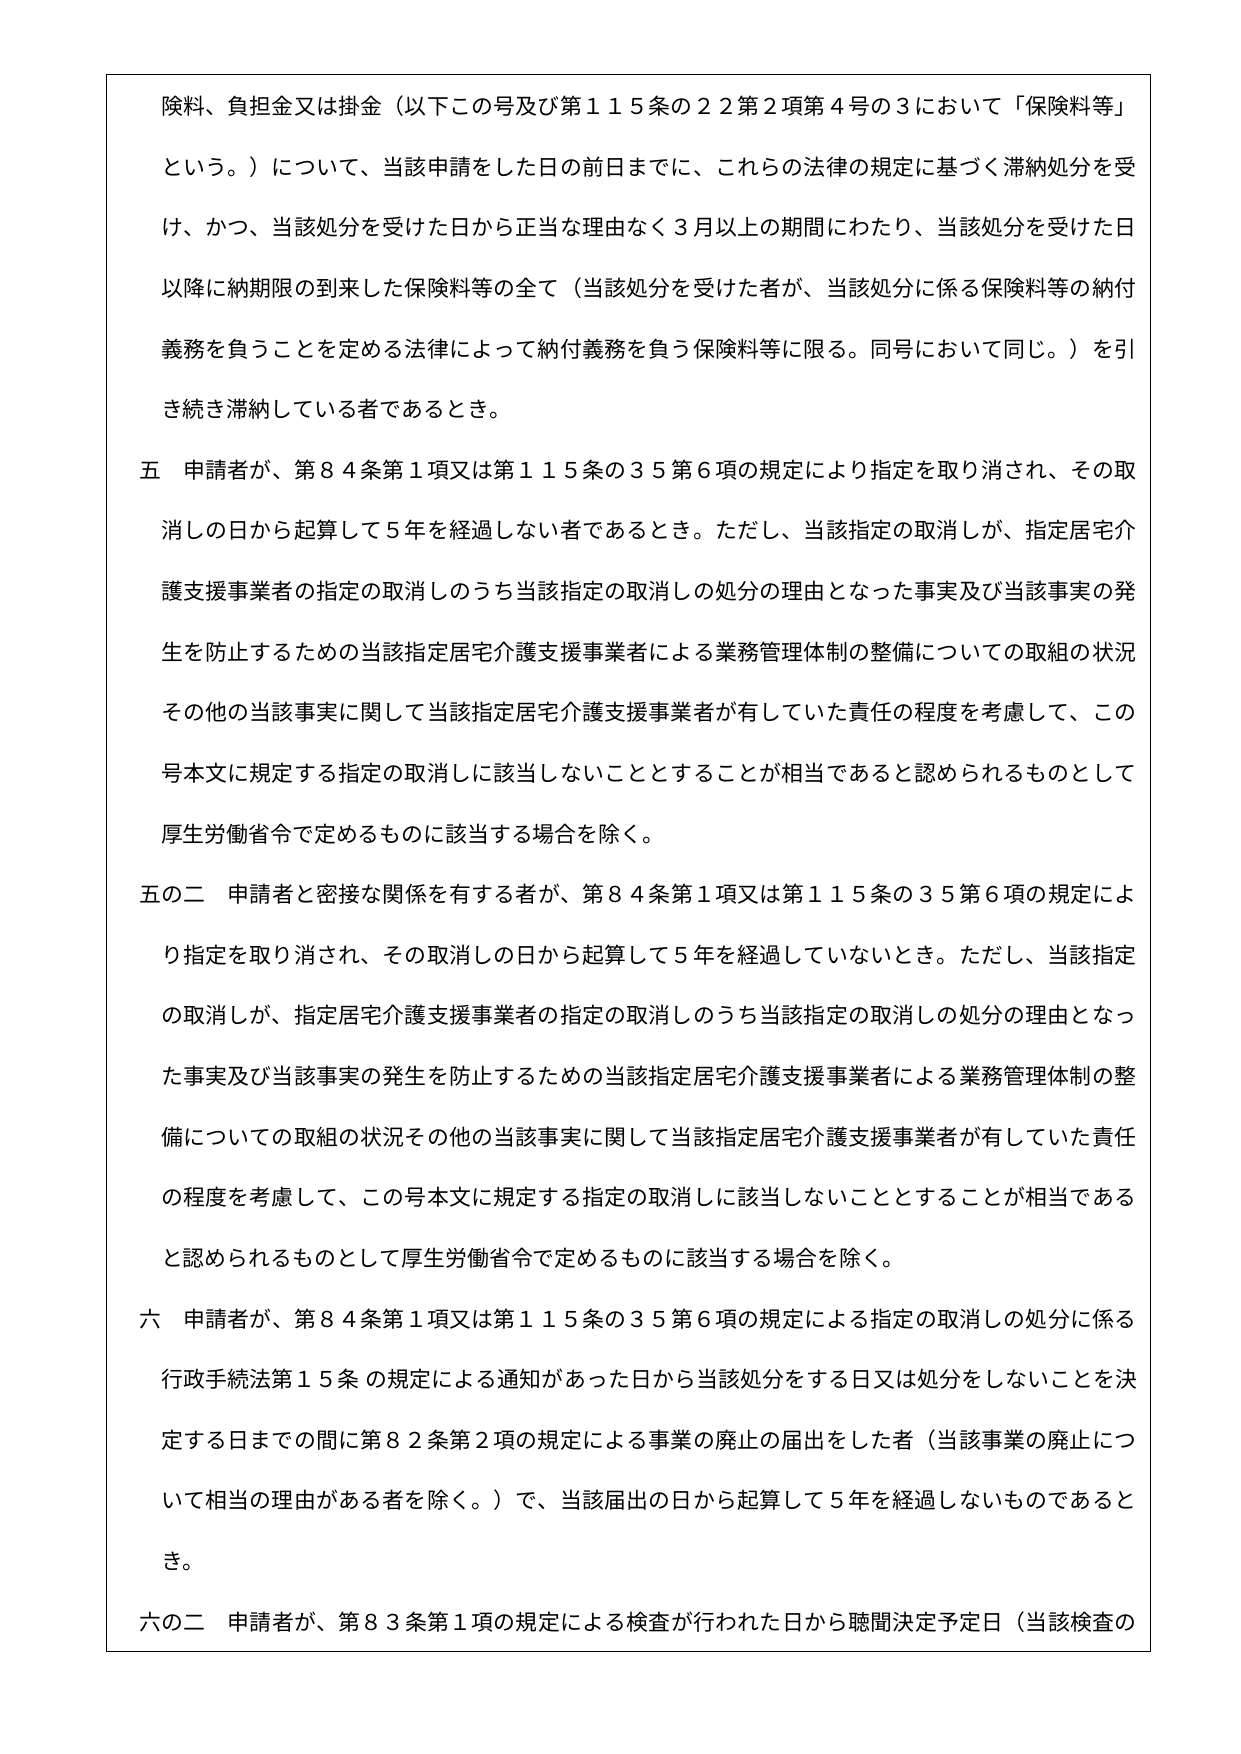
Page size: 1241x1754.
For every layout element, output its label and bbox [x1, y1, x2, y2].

table_header [107, 75, 1150, 1651]
